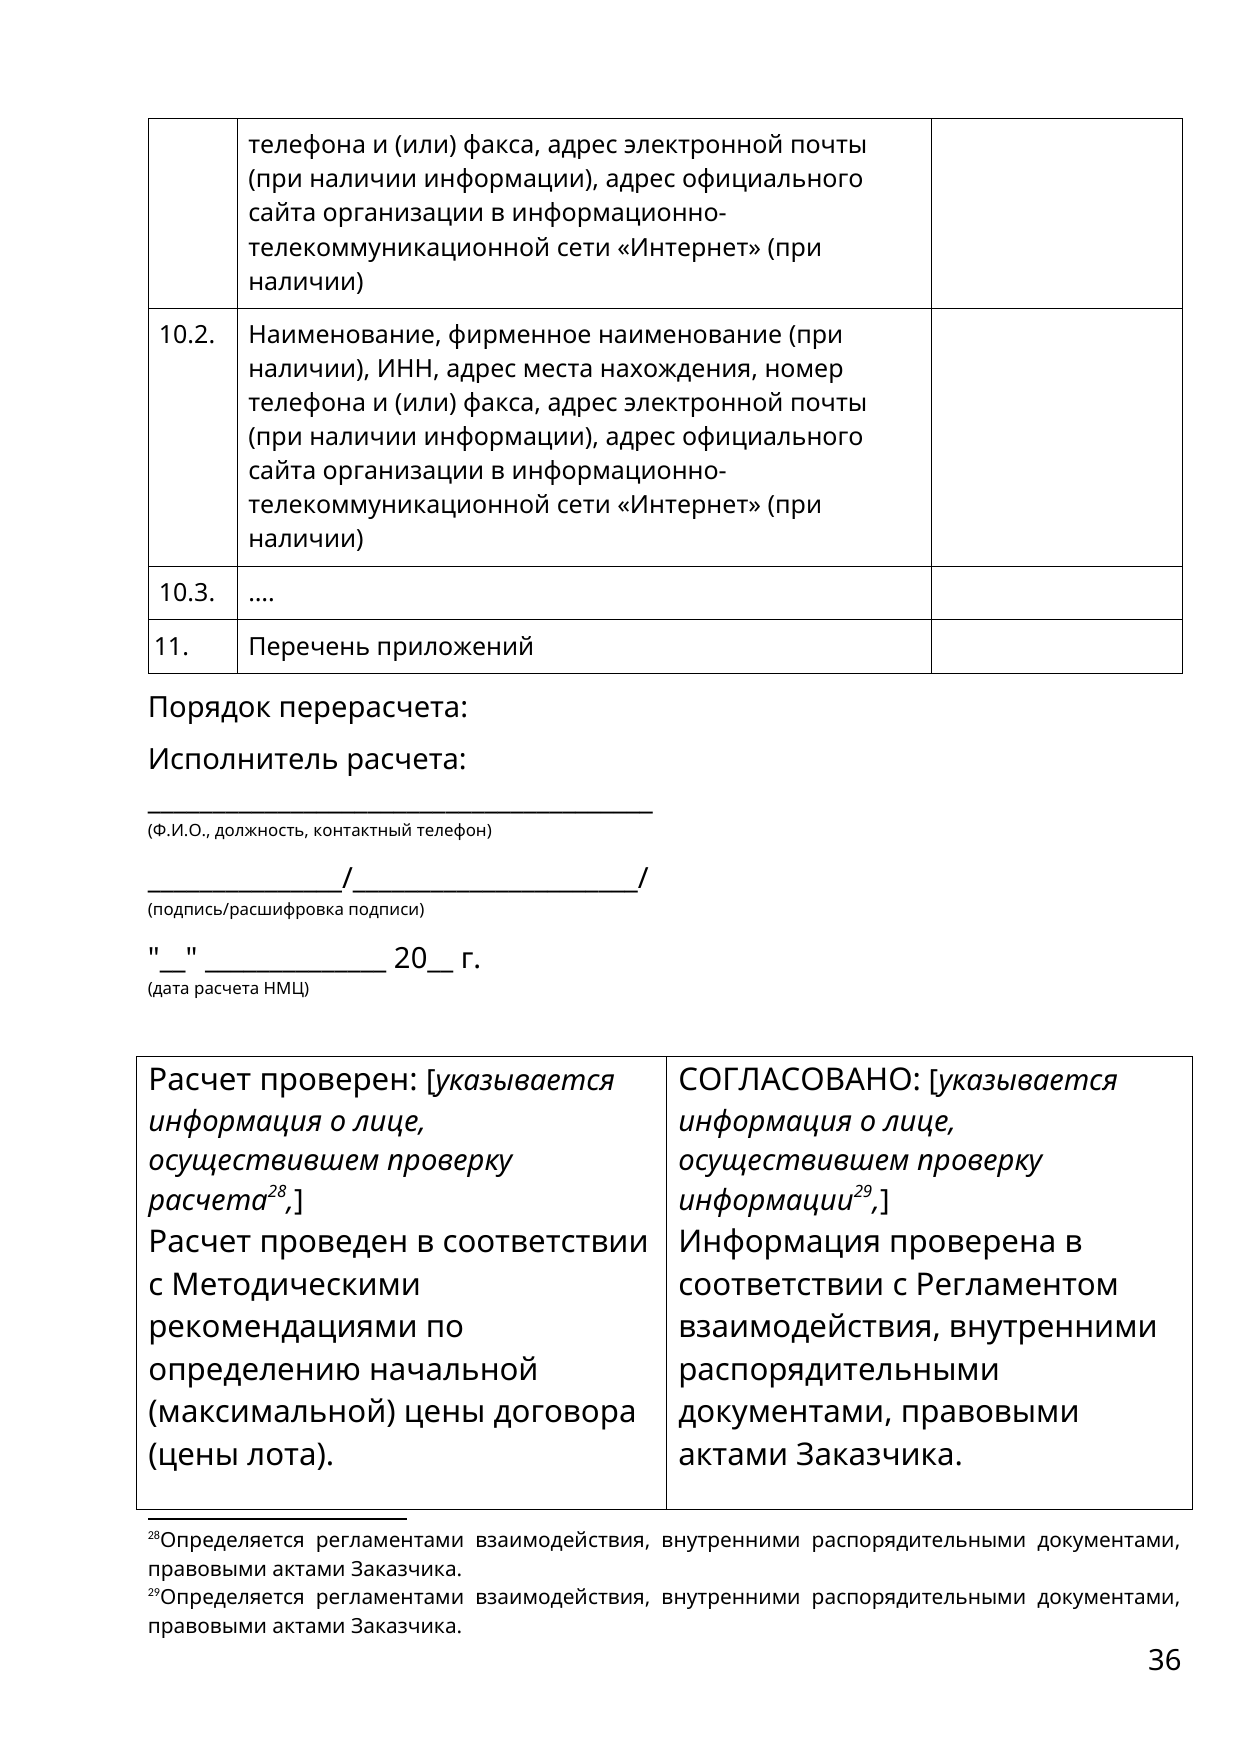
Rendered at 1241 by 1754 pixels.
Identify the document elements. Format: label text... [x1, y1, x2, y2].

table_cell [149, 309, 237, 566]
table_cell [149, 620, 237, 673]
text (подпись/расшифровка подписи) [148, 897, 1181, 937]
text Порядок перерасчета: [148, 686, 1181, 726]
text (дата расчета НМЦ) [148, 977, 1181, 1016]
table_cell [932, 620, 1182, 673]
table_cell …. [238, 567, 931, 619]
table_cell [932, 119, 1182, 308]
table_cell [149, 119, 237, 308]
text "__" ______________ 20__ г. [148, 937, 1181, 977]
table_cell [149, 567, 237, 619]
text _______________________________________ [148, 778, 1181, 818]
text Исполнитель расчета: [148, 739, 1181, 778]
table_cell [238, 119, 931, 308]
table_cell [932, 567, 1182, 619]
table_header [667, 1057, 1192, 1508]
text (Ф.И.О., должность, контактный телефон) [148, 818, 1181, 858]
table_cell Перечень приложений [238, 620, 931, 673]
text _______________/______________________/ [148, 858, 1181, 897]
table_cell [932, 309, 1182, 566]
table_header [137, 1057, 666, 1508]
